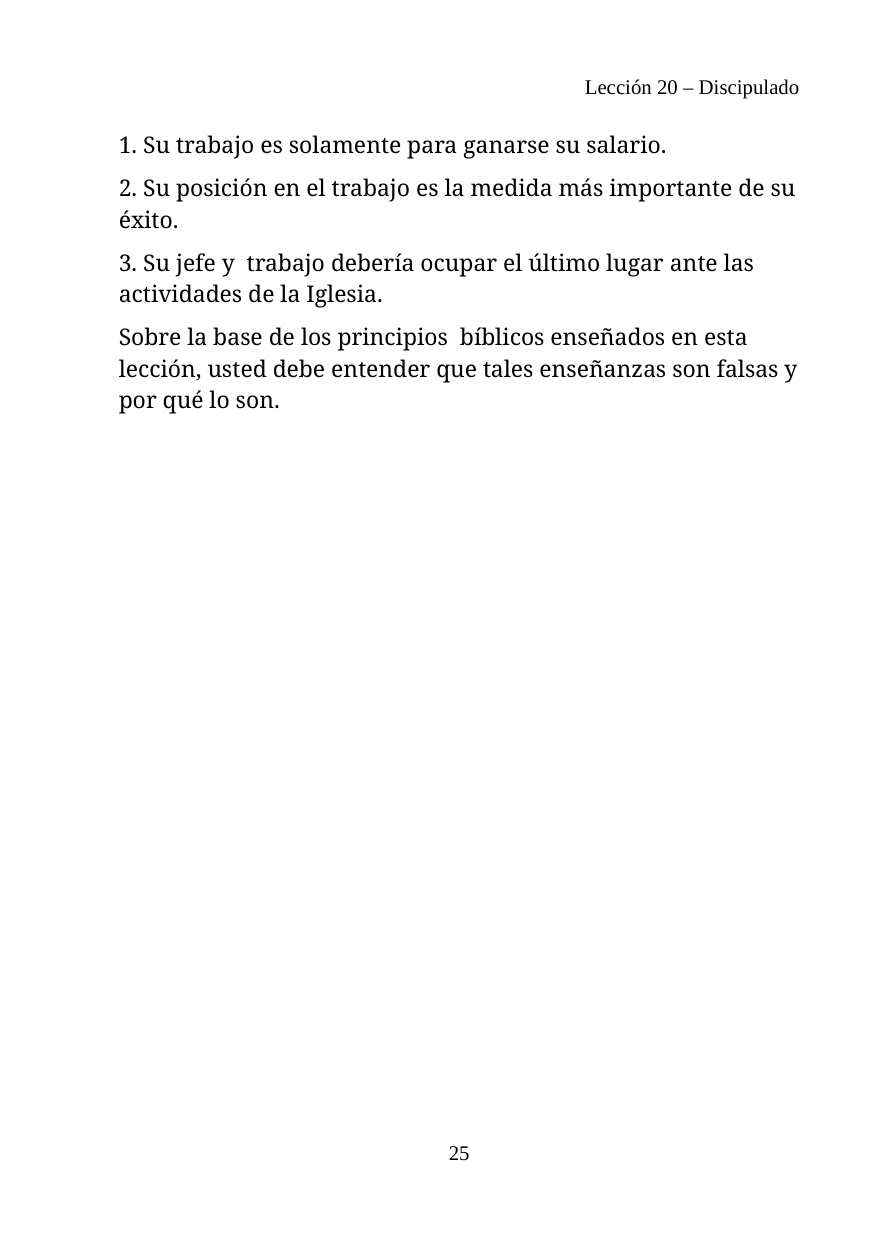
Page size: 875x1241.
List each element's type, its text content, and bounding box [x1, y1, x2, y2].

text 1. Su trabajo es solamente para ganarse su salario. [118, 129, 799, 160]
text 2. Su posición en el trabajo es la medida más importante de su éxito. [118, 172, 799, 235]
text Sobre la base de los principios bíblicos enseñados en esta lección, usted debe entender que tales enseñanzas son falsas y por qué lo son. [118, 321, 799, 415]
text 3. Su jefe y trabajo debería ocupar el último lugar ante las actividades de la Iglesia. [118, 247, 799, 309]
